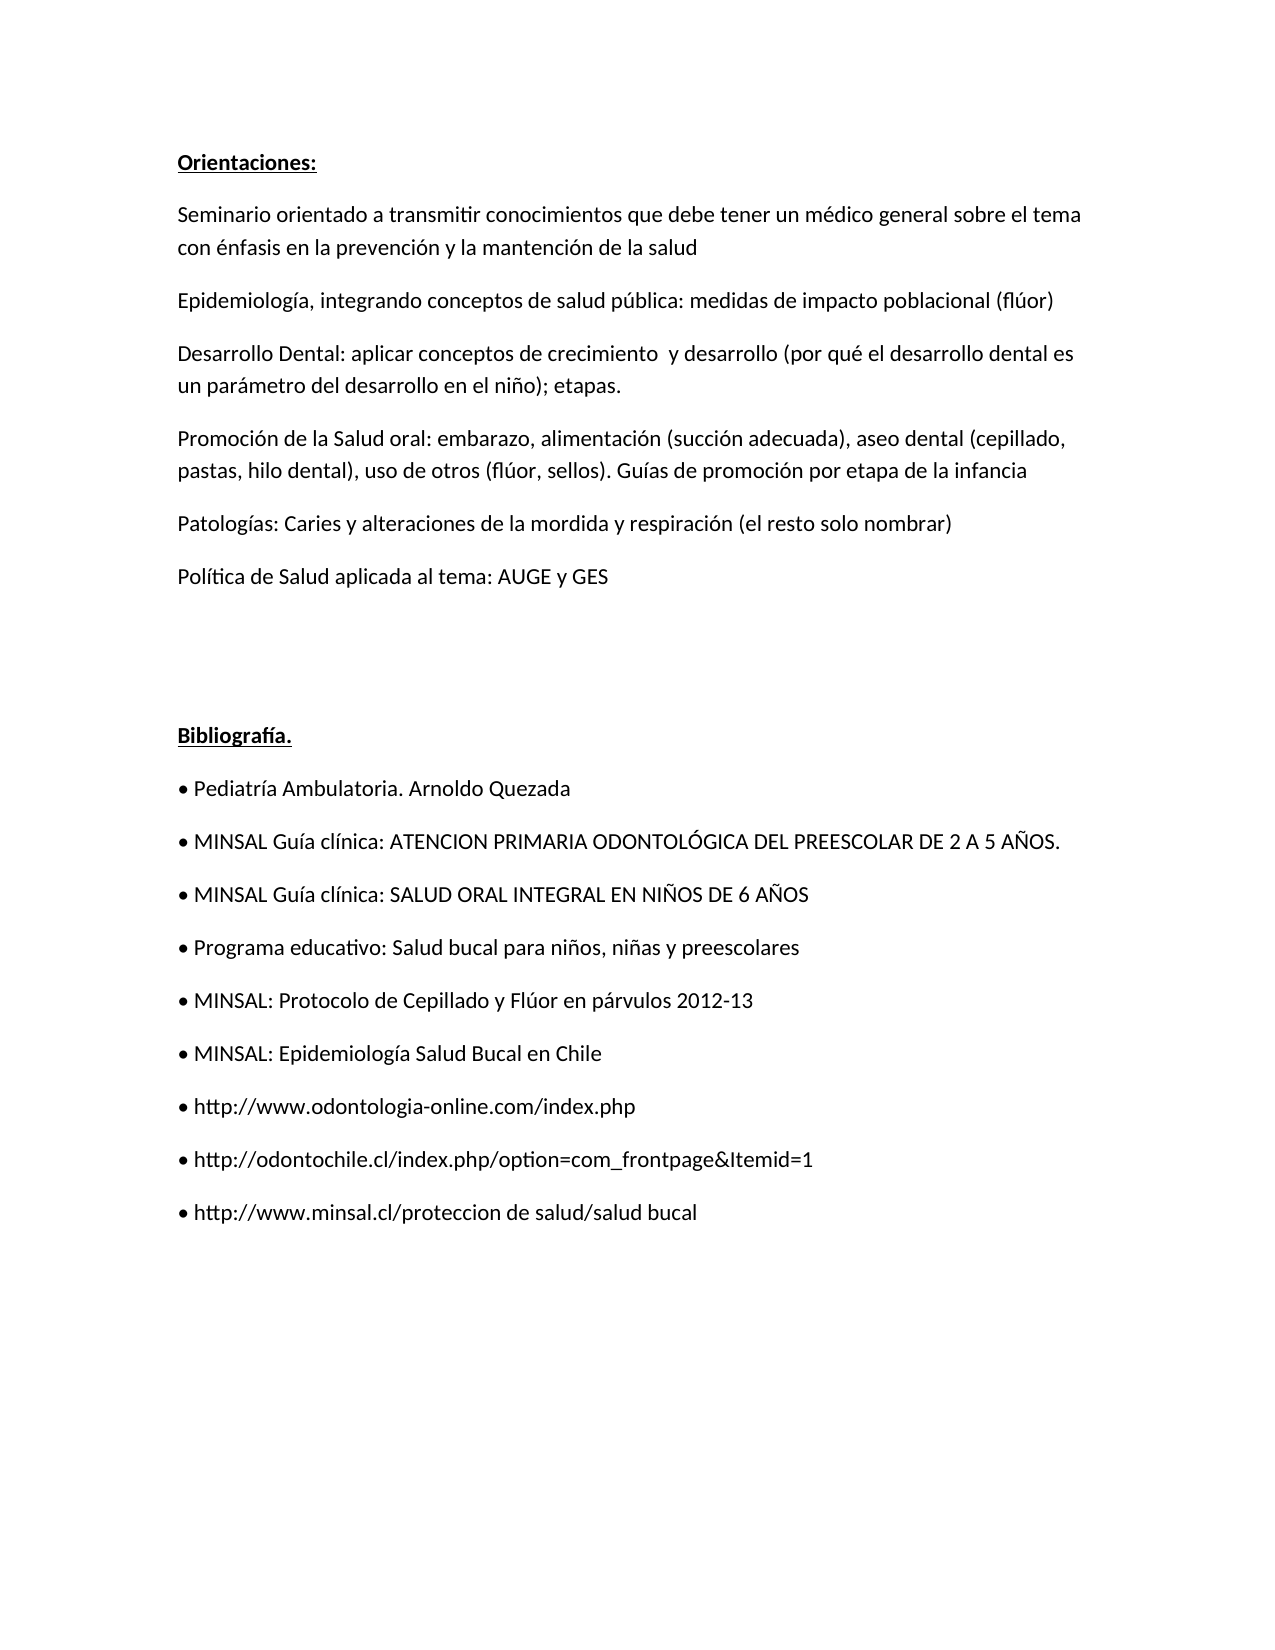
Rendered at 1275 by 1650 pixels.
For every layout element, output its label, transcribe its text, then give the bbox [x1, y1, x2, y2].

text Epidemiología, integrando conceptos de salud pública: medidas de impacto poblacional (flúor) [177, 286, 1098, 314]
text • http://odontochile.cl/index.php/option=com_frontpage&Itemid=1 [177, 1146, 1098, 1173]
text Promoción de la Salud oral: embarazo, alimentación (succión adecuada), aseo dental (cepillado, pastas, hilo dental), uso de otros (flúor, sellos). Guías de promoción por etapa de la infancia [177, 424, 1098, 484]
text • http://www.odontologia-online.com/index.php [177, 1092, 1098, 1121]
text • http://www.minsal.cl/proteccion de salud/salud bucal [177, 1198, 1098, 1227]
text • Pediatría Ambulatoria. Arnoldo Quezada [177, 774, 1098, 802]
text Desarrollo Dental: aplicar conceptos de crecimiento y desarrollo (por qué el desarrollo dental es un parámetro del desarrollo en el niño); etapas. [177, 339, 1098, 399]
text Bibliografía. [177, 721, 1098, 749]
text Orientaciones: [177, 148, 1098, 176]
text • MINSAL: Protocolo de Cepillado y Flúor en párvulos 2012-13 [177, 986, 1098, 1014]
text • MINSAL Guía clínica: ATENCION PRIMARIA ODONTOLÓGICA DEL PREESCOLAR DE 2 A 5 AÑOS. [177, 827, 1098, 855]
text • MINSAL: Epidemiología Salud Bucal en Chile [177, 1039, 1098, 1067]
text Seminario orientado a transmitir conocimientos que debe tener un médico general sobre el tema con énfasis en la prevención y la mantención de la salud [177, 201, 1098, 261]
text • MINSAL Guía clínica: SALUD ORAL INTEGRAL EN NIÑOS DE 6 AÑOS [177, 880, 1098, 908]
text • Programa educativo: Salud bucal para niños, niñas y preescolares [177, 933, 1098, 961]
text Política de Salud aplicada al tema: AUGE y GES [177, 562, 1098, 590]
text Patologías: Caries y alteraciones de la mordida y respiración (el resto solo nombrar) [177, 509, 1098, 537]
